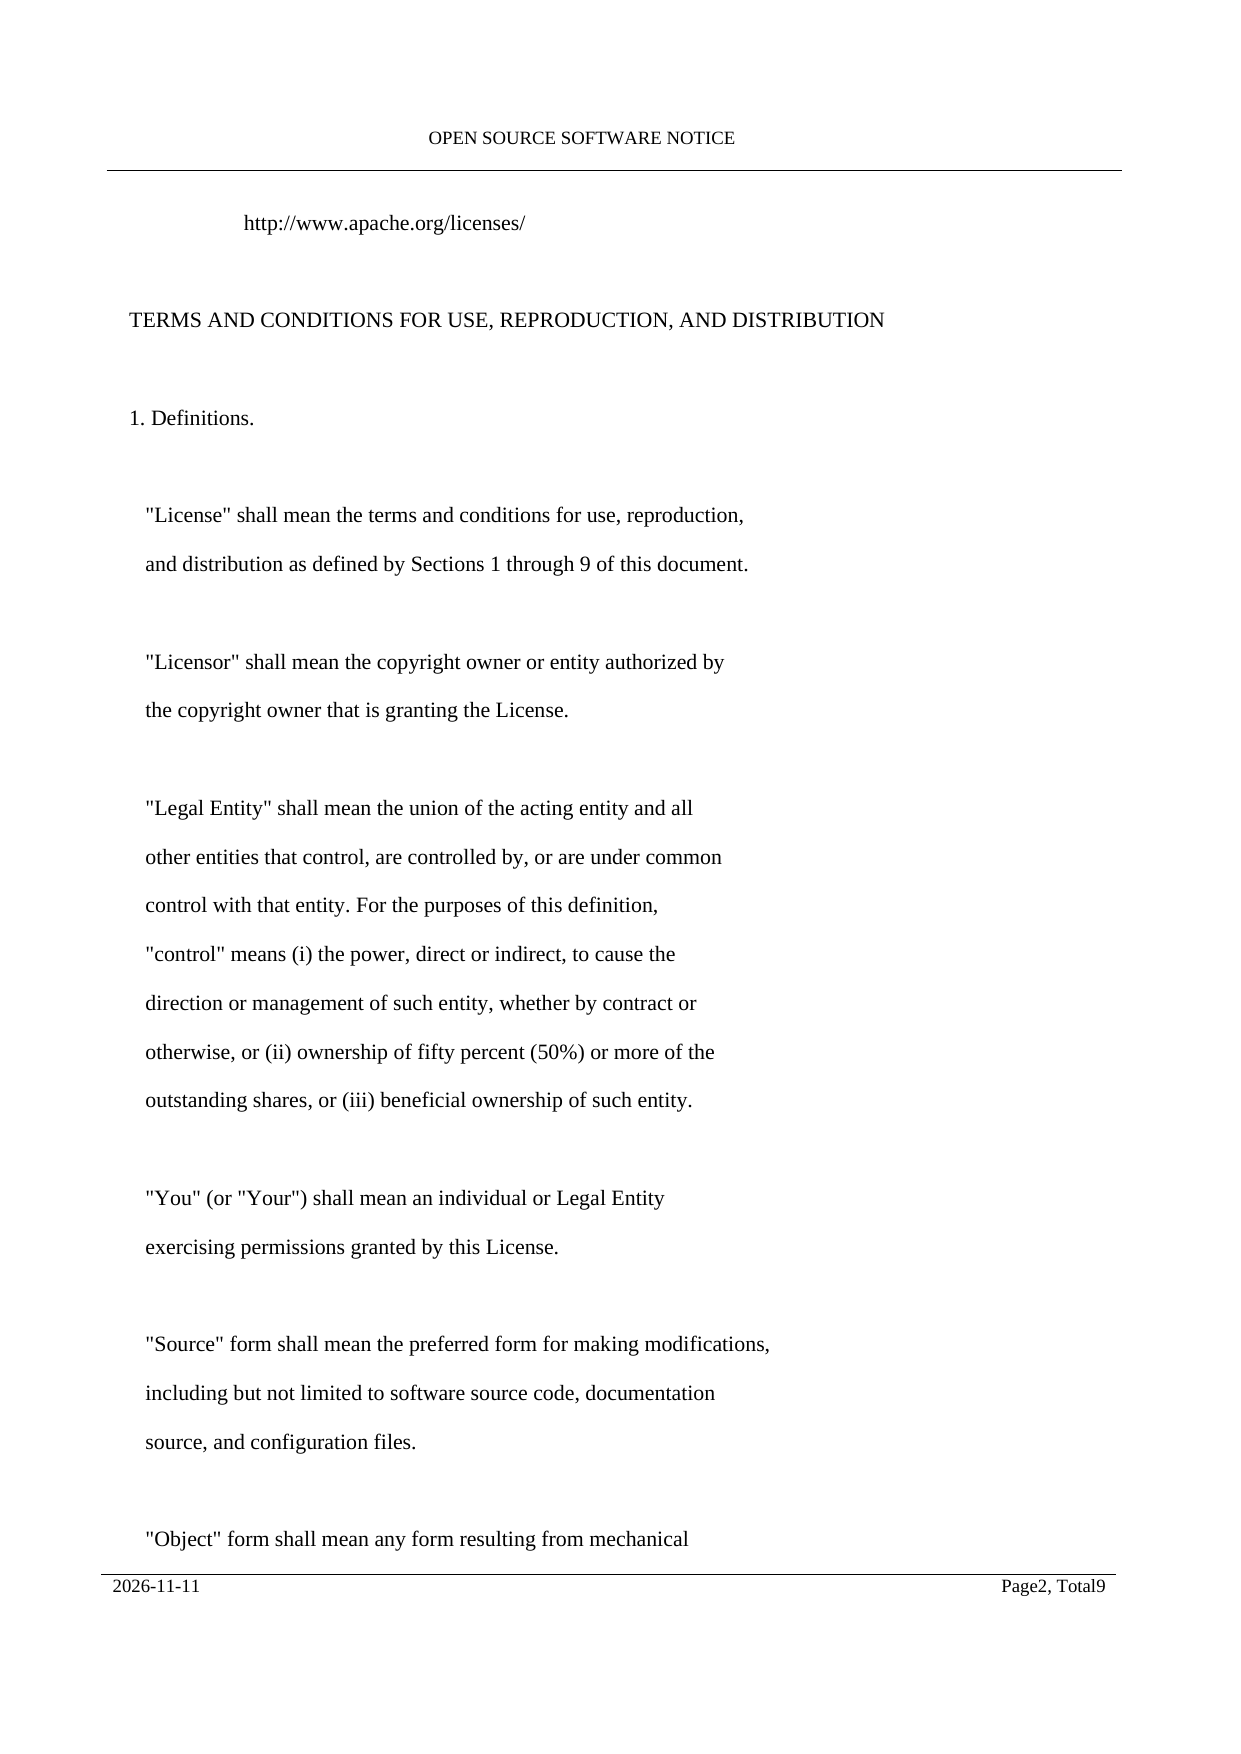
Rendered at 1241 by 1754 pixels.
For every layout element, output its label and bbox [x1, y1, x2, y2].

text [112, 206, 1128, 1555]
